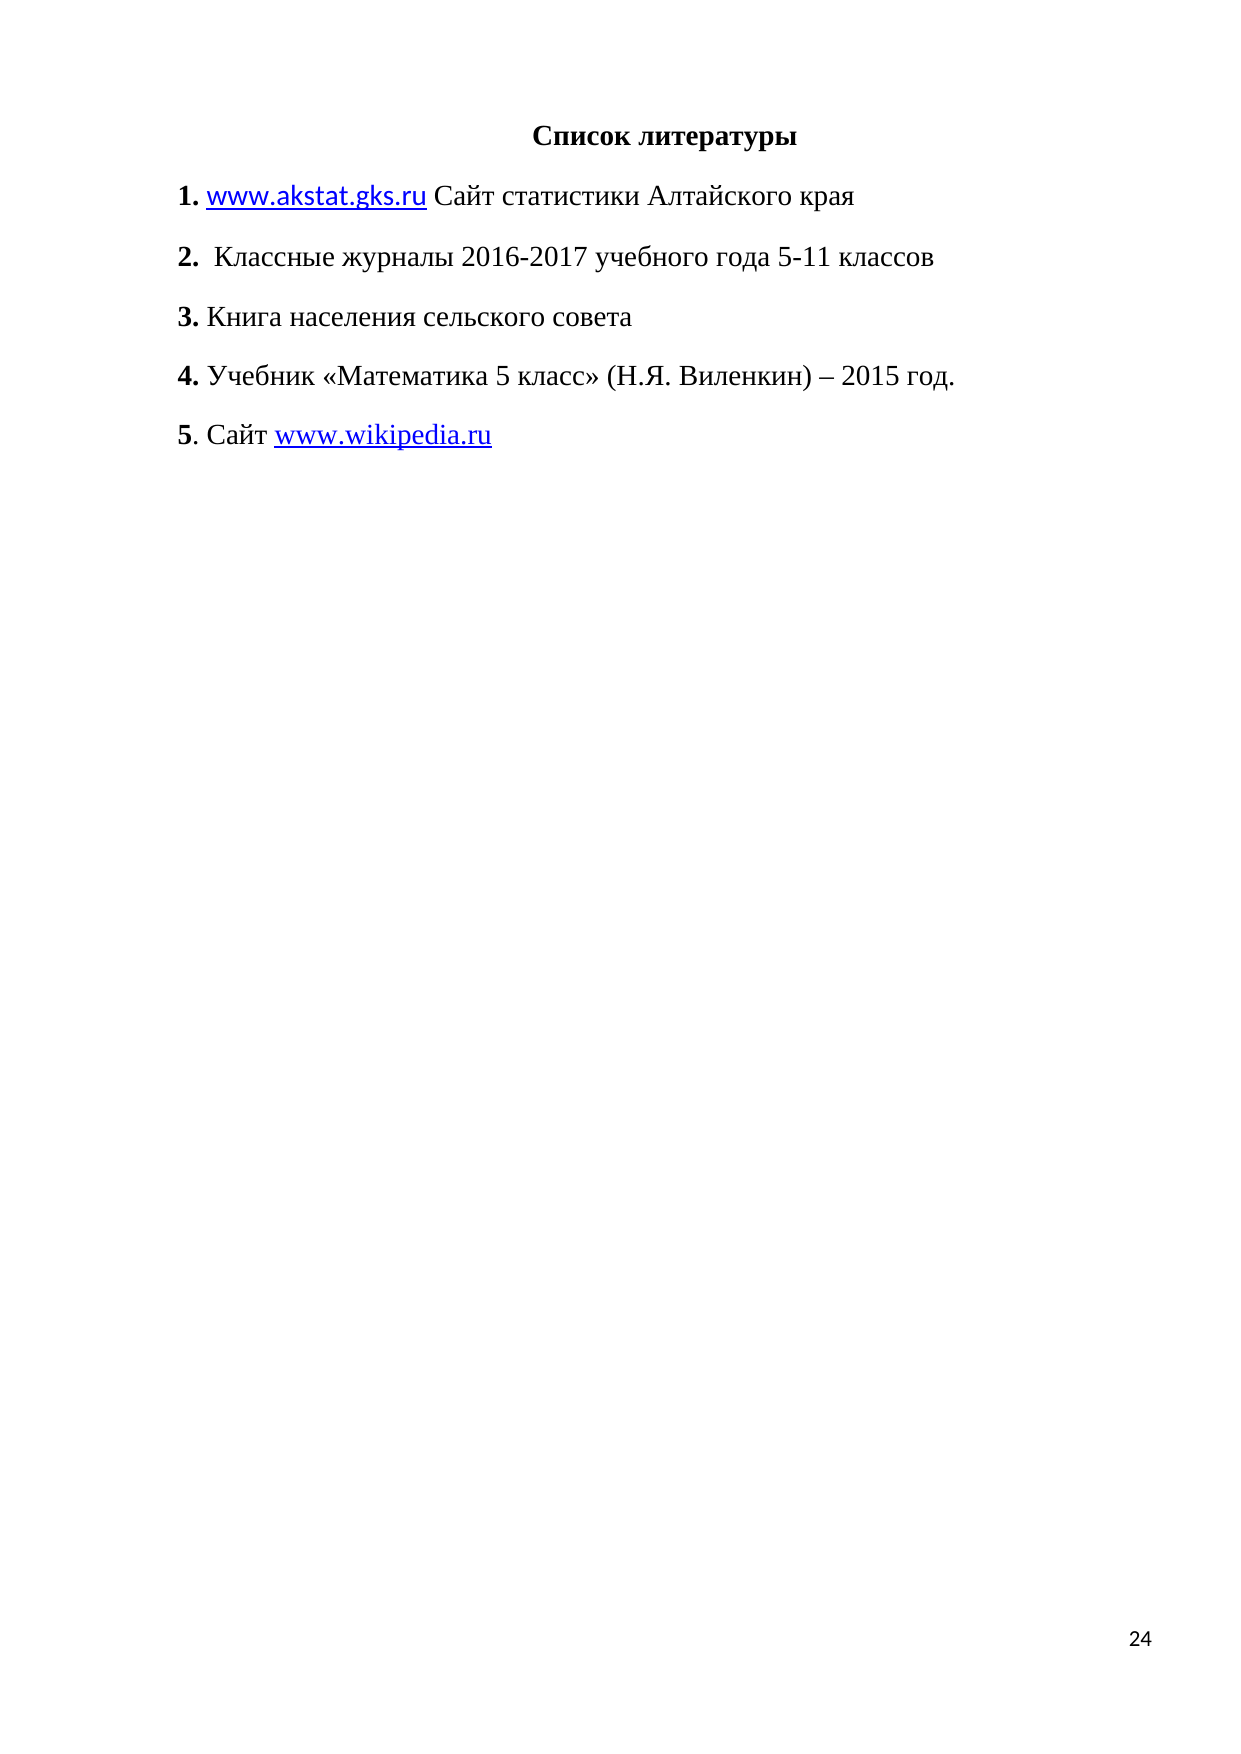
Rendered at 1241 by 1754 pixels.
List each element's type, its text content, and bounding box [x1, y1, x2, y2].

text 4. Учебник «Математика 5 класс» (Н.Я. Виленкин) – 2015 год. [177, 358, 1152, 392]
text Список литературы [177, 118, 1152, 152]
text 5. Сайт www.wikipedia.ru [177, 417, 1152, 451]
text 1. www.akstat.gks.ru Сайт статистики Алтайского края [177, 177, 1152, 213]
text 2. Классные журналы 2016-2017 учебного года 5-11 классов [177, 239, 1152, 273]
text 3. Книга населения сельского совета [177, 299, 1152, 332]
